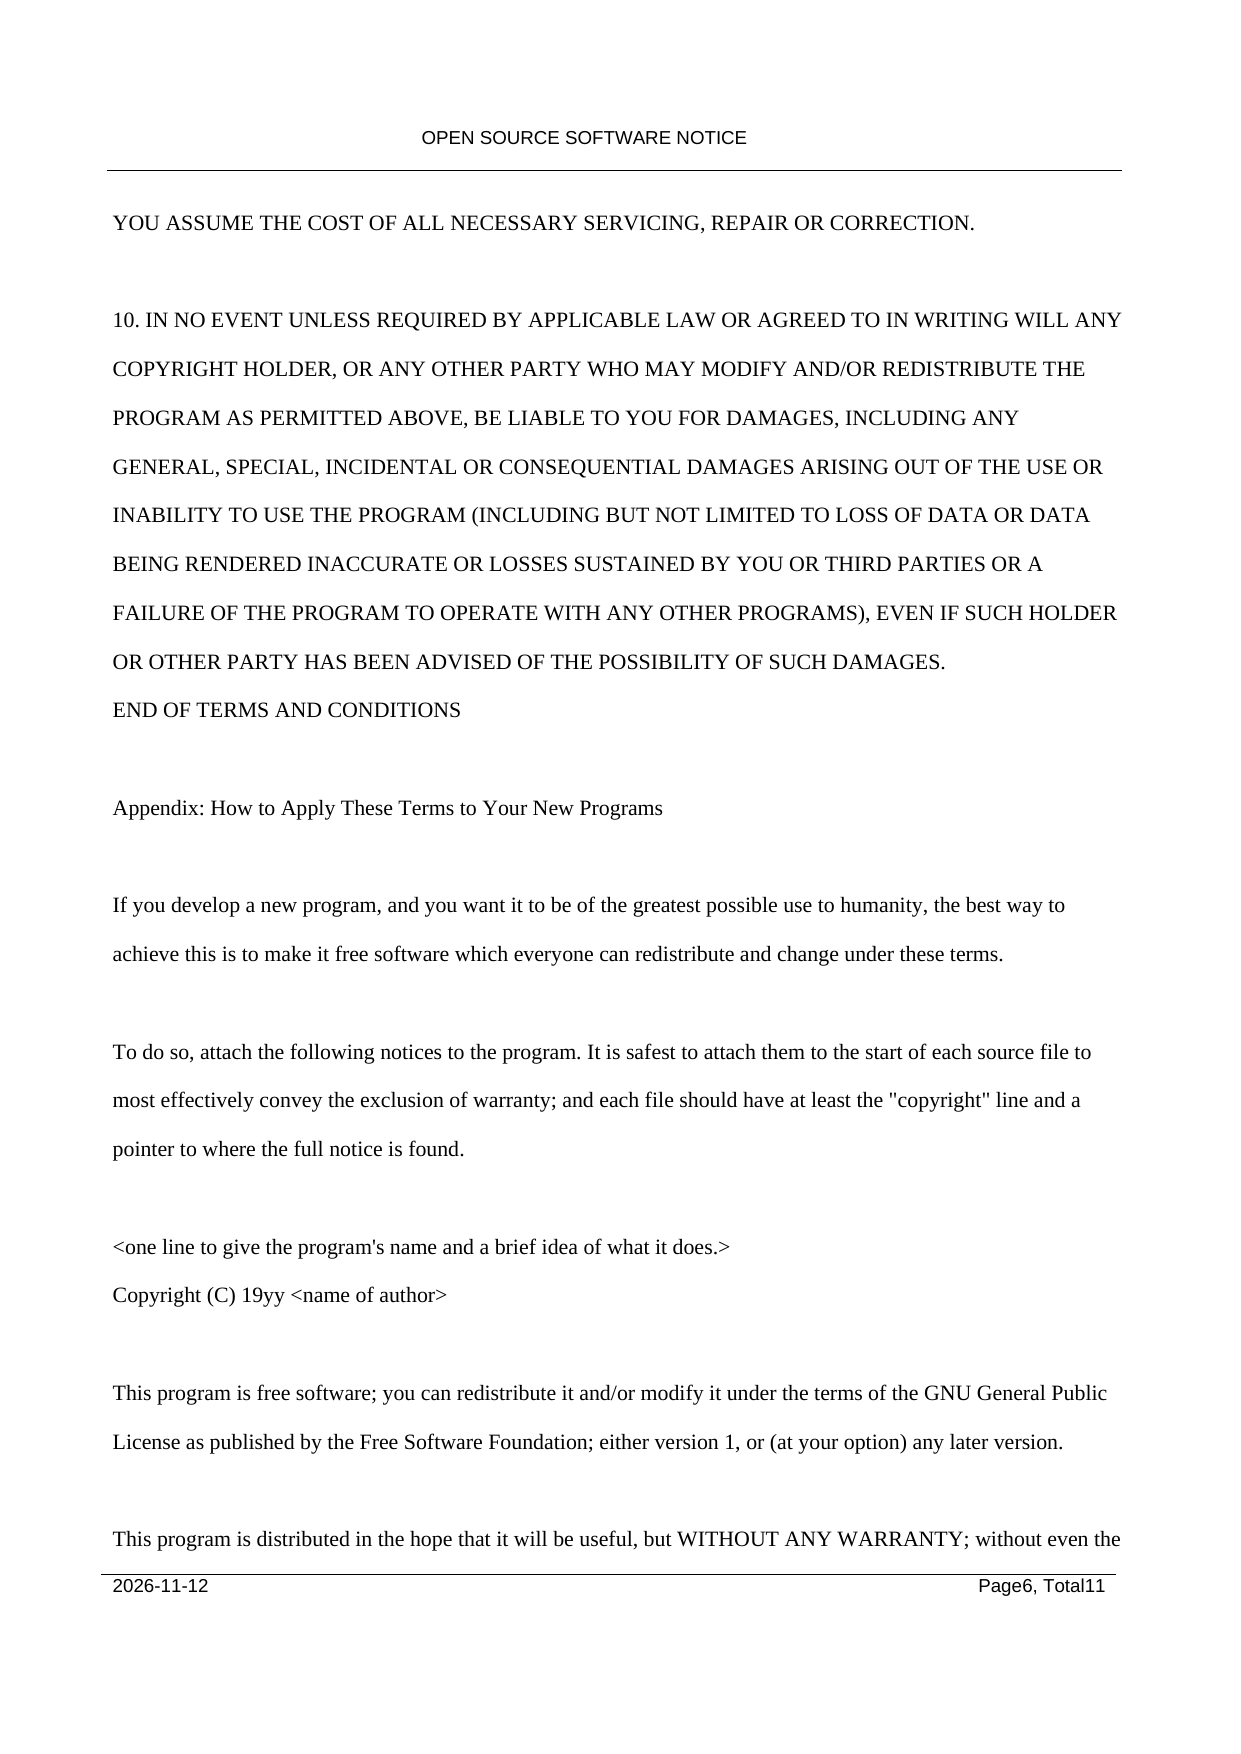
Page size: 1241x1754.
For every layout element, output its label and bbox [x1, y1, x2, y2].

text [112, 206, 1128, 1555]
